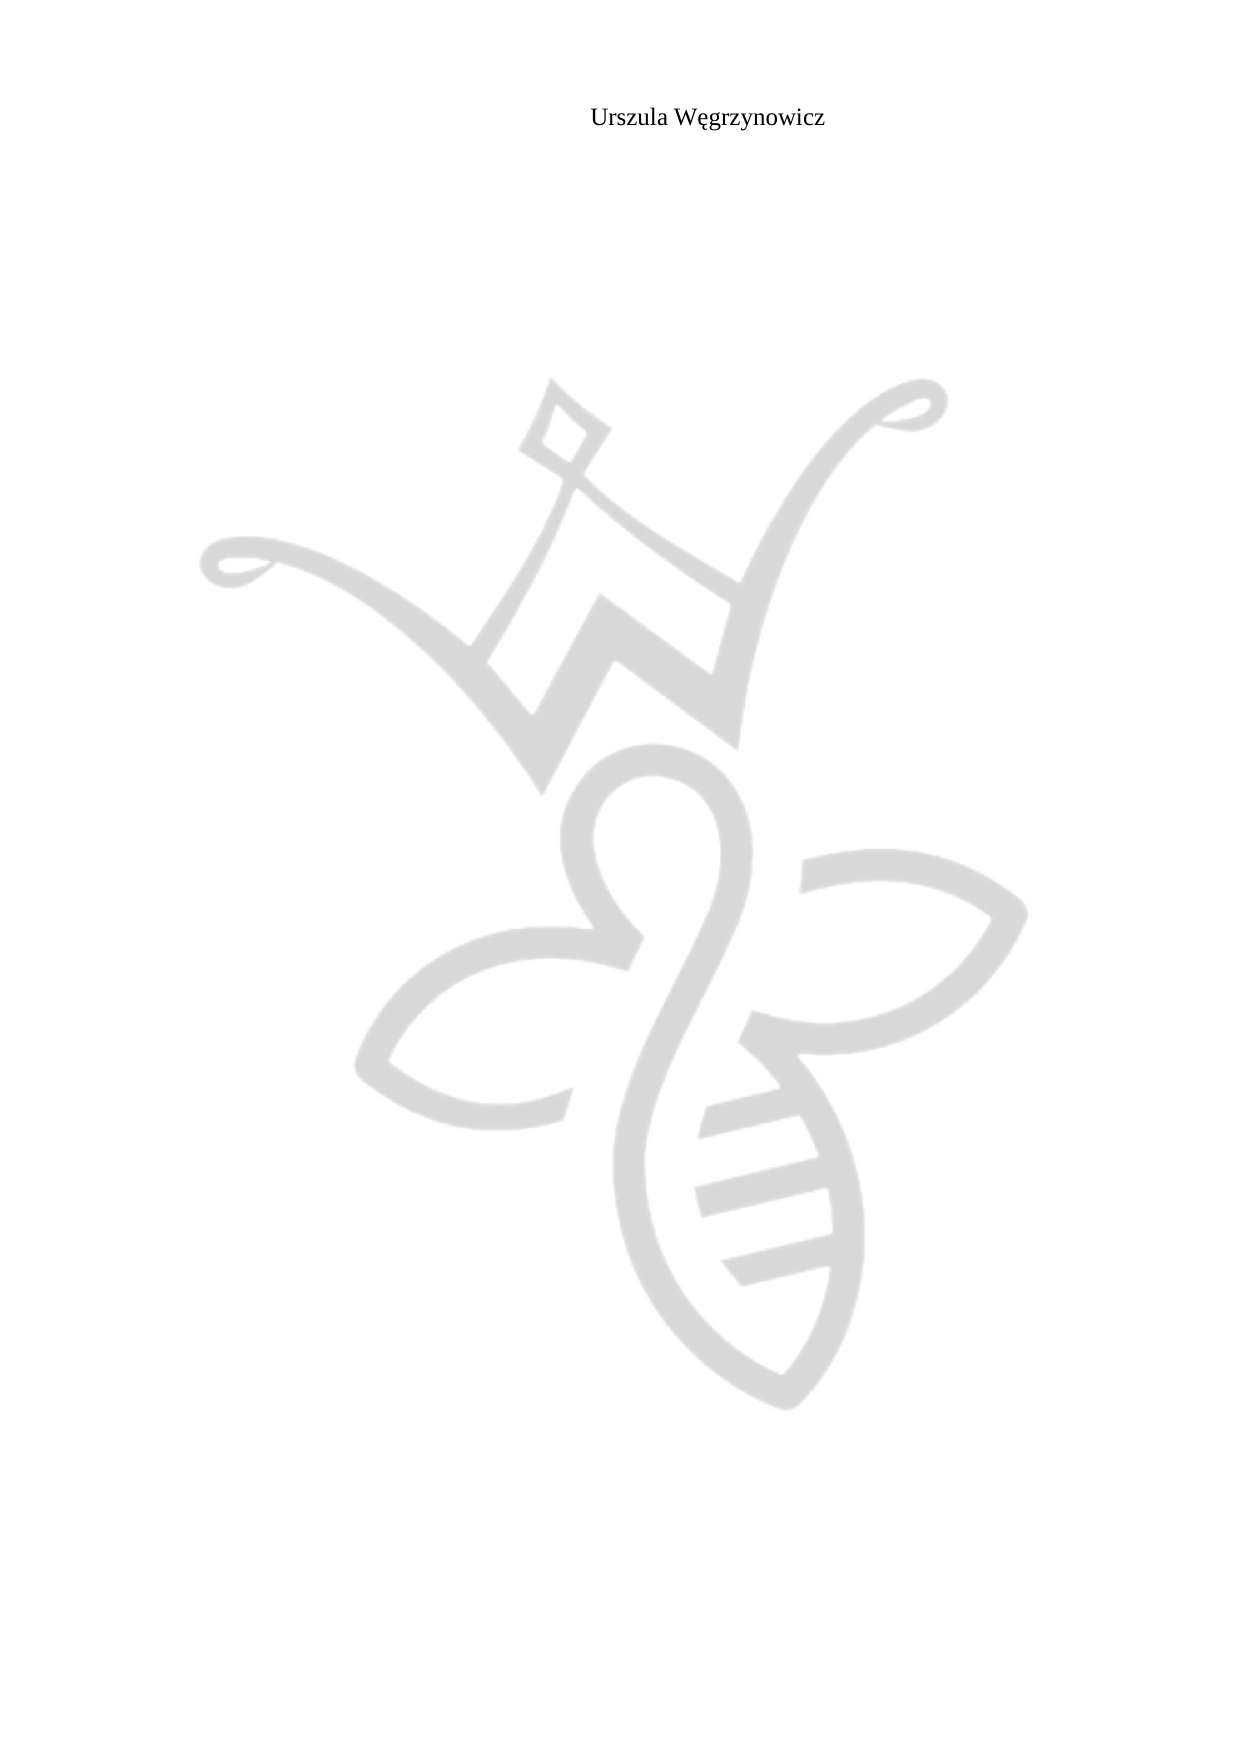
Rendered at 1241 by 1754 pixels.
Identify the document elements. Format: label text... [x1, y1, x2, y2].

text Urszula Węgrzynowicz [148, 102, 1093, 131]
